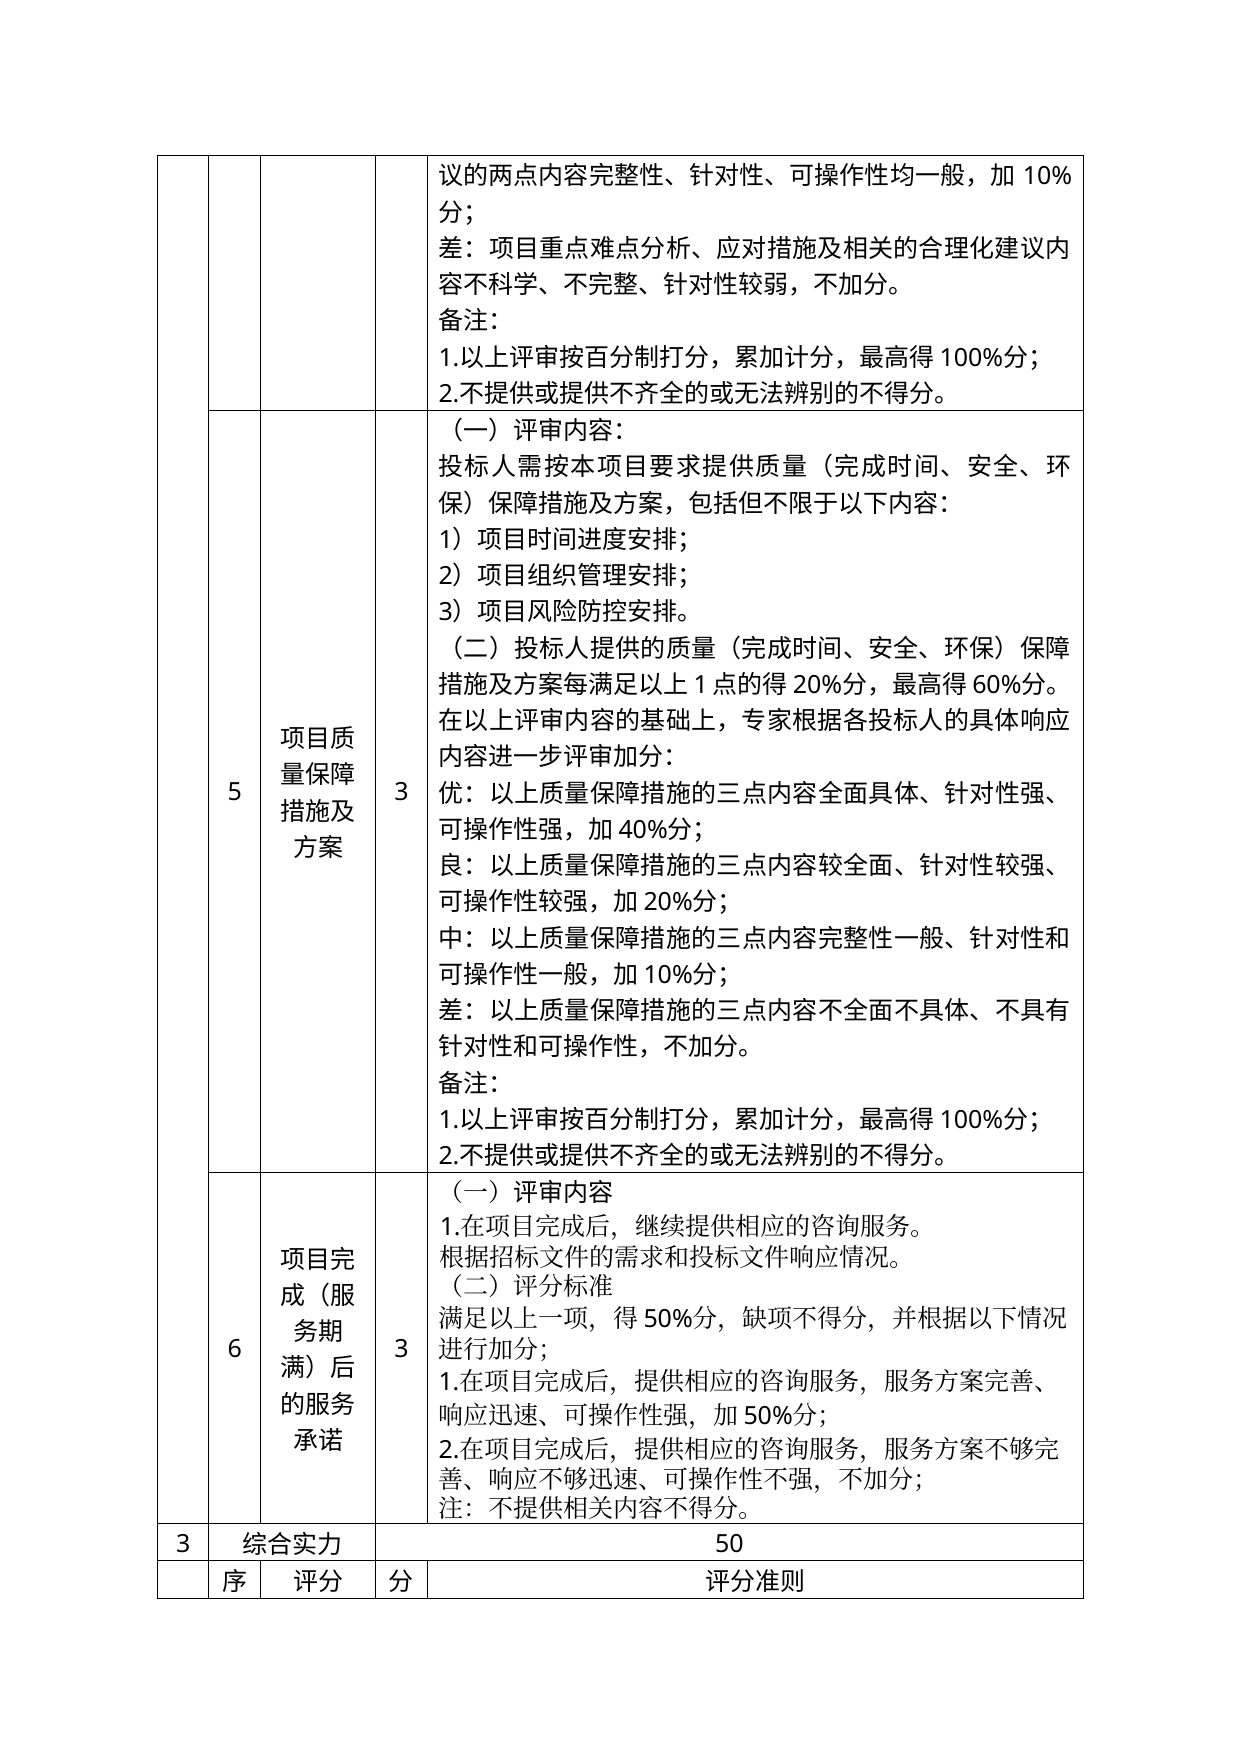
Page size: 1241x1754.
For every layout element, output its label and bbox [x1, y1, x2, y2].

table_cell [148, 150, 1093, 1603]
